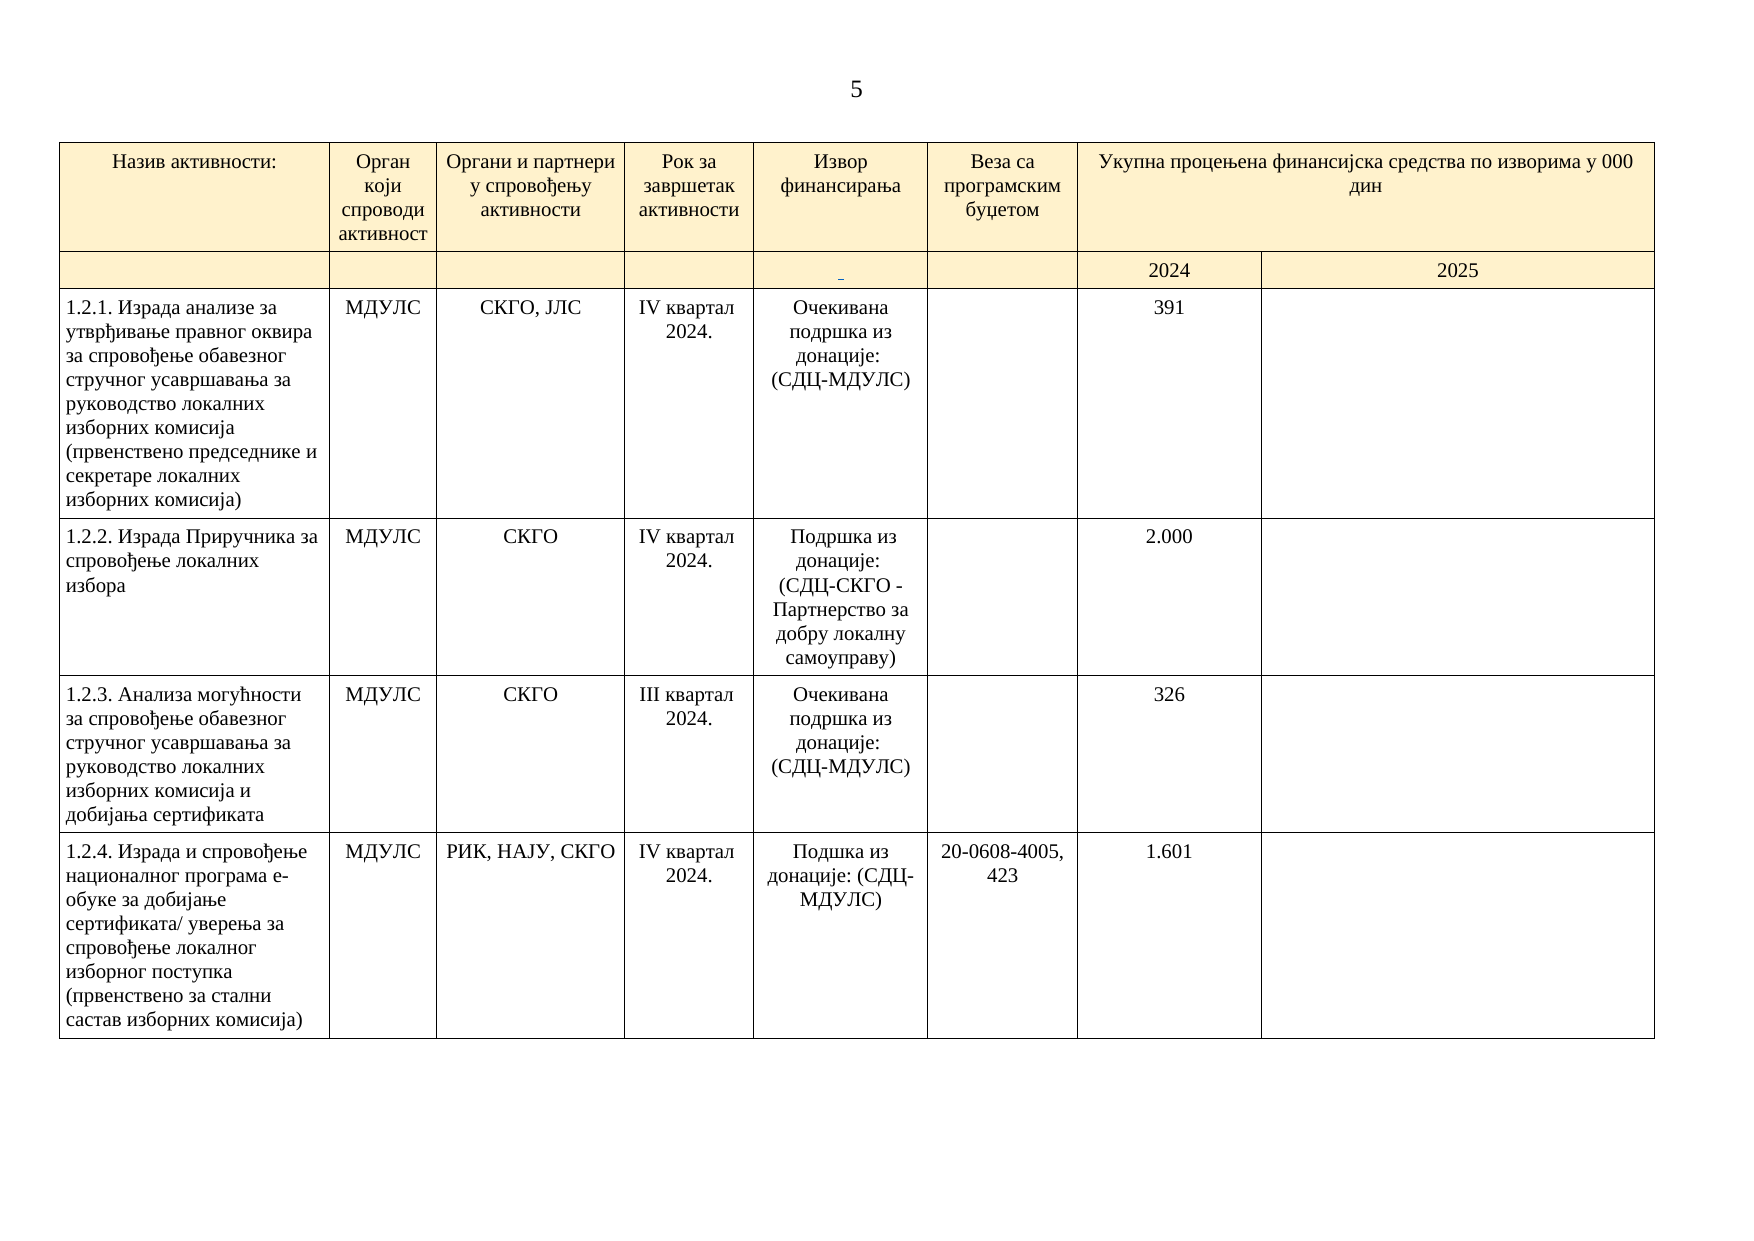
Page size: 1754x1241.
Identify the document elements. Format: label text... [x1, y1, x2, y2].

table_cell [60, 252, 329, 288]
table_cell IV квартал 2024. [625, 289, 753, 517]
table_cell 20-0608-4005, 423 [928, 833, 1077, 1037]
table_cell 2024 [1078, 252, 1261, 288]
table_cell СКГО [437, 519, 624, 675]
table_cell [928, 519, 1077, 675]
table_cell СКГО, ЈЛС [437, 289, 624, 517]
table_cell 1.2.1. Израда анализе за утврђивање правног оквира за спровођење обавезног стручног усавршавања за руководство локалних изборних комисија (првенствено председнике и секретаре локалних изборних комисија) [60, 289, 329, 517]
table_header Укупна процењена финансијска средства по изворима у 000 дин [1078, 143, 1654, 251]
table_cell [1262, 833, 1654, 1037]
table_cell Очекивана подршка из донације: (СДЦ-МДУЛС) [754, 289, 927, 517]
table_cell IV квартал 2024. [625, 833, 753, 1037]
table_cell Подршка из донације: (СДЦ-СКГО - Партнерство за добру локалну самоуправу) [754, 519, 927, 675]
table_cell Очекивана подршка из донације: (СДЦ-МДУЛС) [754, 676, 927, 832]
table_cell МДУЛС [330, 289, 436, 517]
table_header Oргани и партнери у спровођењу активности [437, 143, 624, 251]
table_cell 391 [1078, 289, 1261, 517]
table_cell IV квартал 2024. [625, 519, 753, 675]
table_cell 326 [1078, 676, 1261, 832]
table_header Извор финансирања [754, 143, 927, 251]
table_cell МДУЛС [330, 676, 436, 832]
table_cell СКГО [437, 676, 624, 832]
table_cell 1.2.2. Израда Приручника за спровођење локалних избора [60, 519, 329, 675]
table_cell [1262, 519, 1654, 675]
table_header Назив активности: [60, 143, 329, 251]
table_header Орган који спроводи активност [330, 143, 436, 251]
table_cell 2025 [1262, 252, 1654, 288]
table_cell Подшка из донације: (СДЦ-МДУЛС) [754, 833, 927, 1037]
table_header Веза са програмским буџетом [928, 143, 1077, 251]
table_cell РИК, НАЈУ, СКГО [437, 833, 624, 1037]
table_cell [1262, 676, 1654, 832]
table_cell МДУЛС [330, 519, 436, 675]
table_cell [754, 252, 927, 288]
table_cell МДУЛС [330, 833, 436, 1037]
table_cell [928, 252, 1077, 288]
table_cell 1.2.4. Израда и спровођење националног програма е-обуке за добијање сертификата/ уверења за спровођење локалног изборног поступка (првенствено за стални састав изборних комисија) [60, 833, 329, 1037]
table_cell 2.000 [1078, 519, 1261, 675]
table_cell [437, 252, 624, 288]
table_cell [625, 252, 753, 288]
table_header Рок за завршетак активности [625, 143, 753, 251]
table_cell [928, 676, 1077, 832]
table_cell [928, 289, 1077, 517]
table_cell III квартал 2024. [625, 676, 753, 832]
table_cell [330, 252, 436, 288]
table_cell [1262, 289, 1654, 517]
table_cell 1.601 [1078, 833, 1261, 1037]
table_cell 1.2.3. Анализа могућности за спровођење обавезног стручног усавршавања за руководство локалних изборних комисија и добијања сертификата [60, 676, 329, 832]
